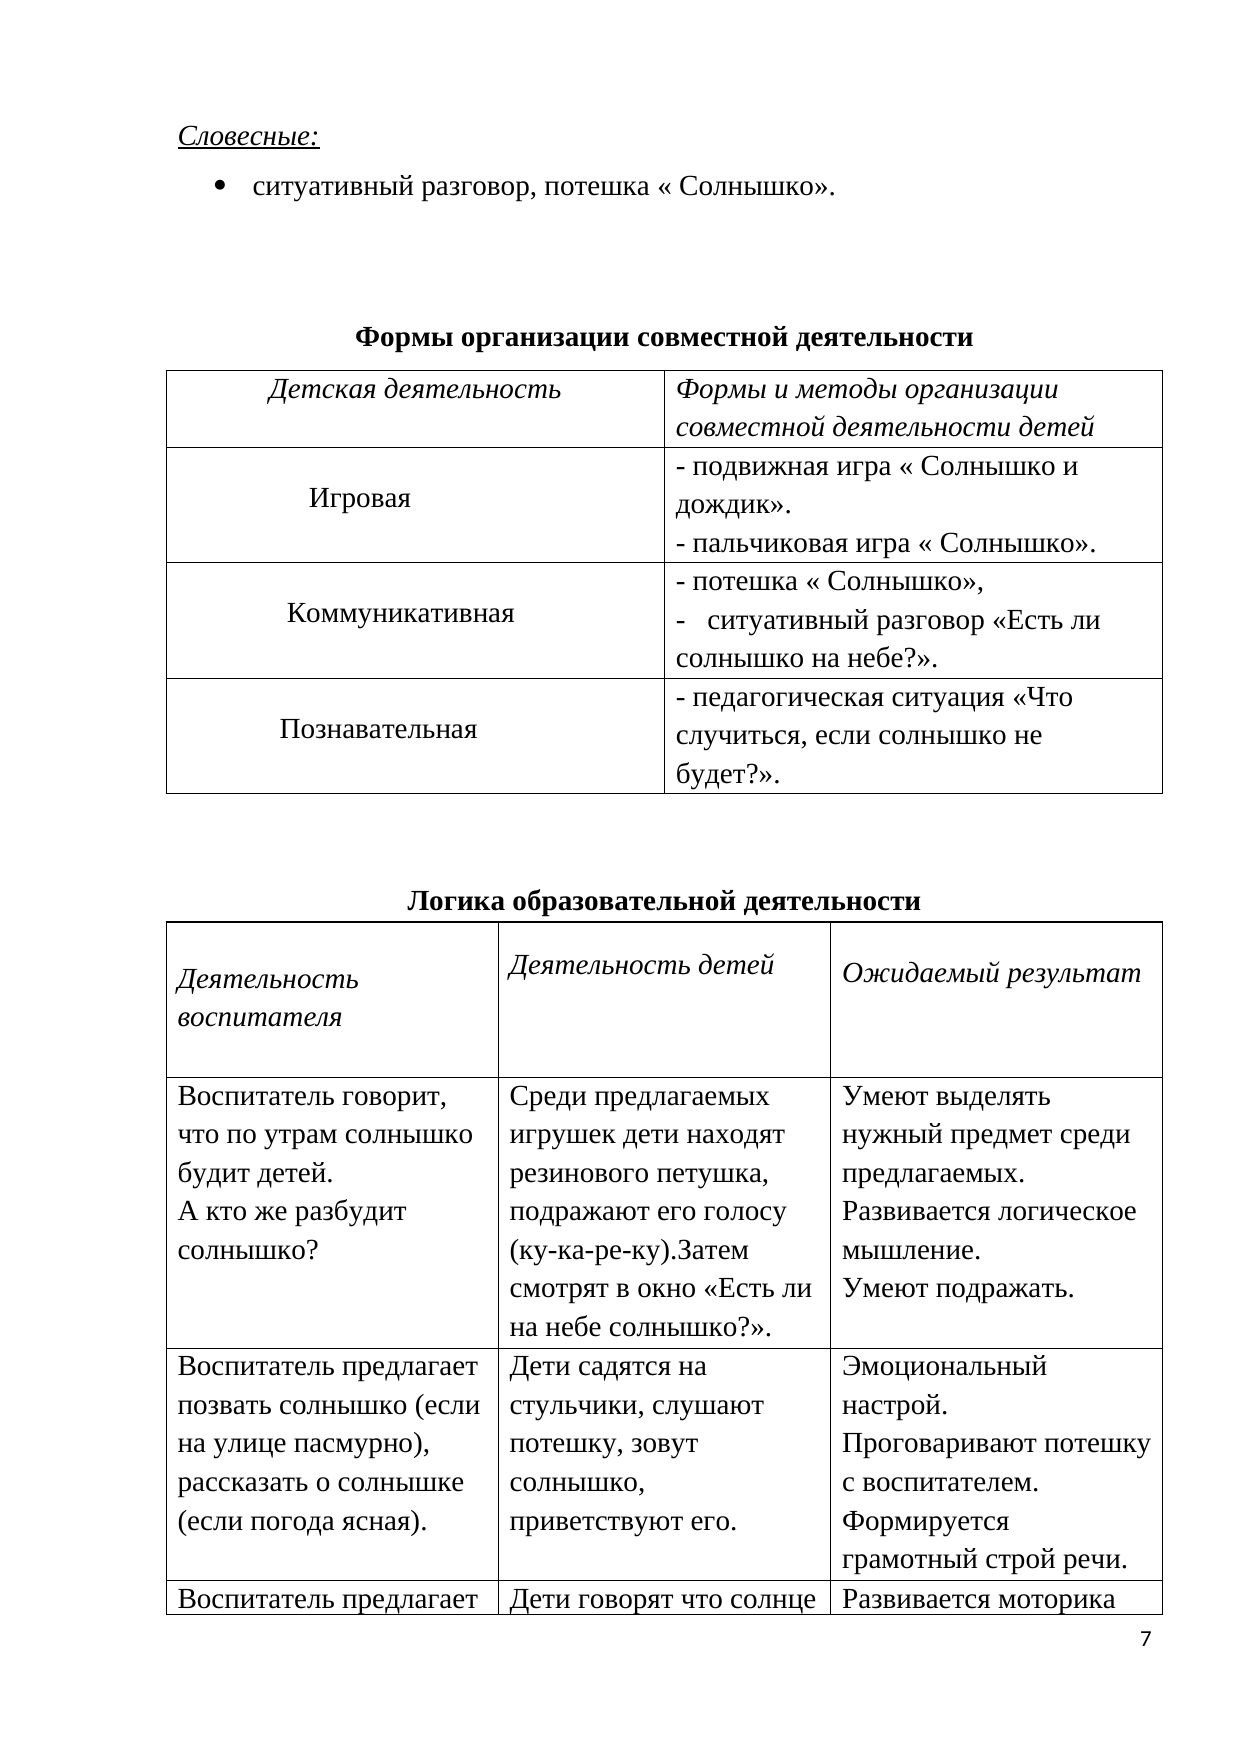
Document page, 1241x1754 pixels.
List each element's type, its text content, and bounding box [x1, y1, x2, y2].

table_cell Умеют выделять нужный предмет среди предлагаемых. Развивается логическое мышление. Умеют подражать. [831, 1078, 1162, 1347]
table_cell Эмоциональный настрой. Проговаривают потешку с воспитателем. Формируется грамотный строй речи. [831, 1349, 1162, 1580]
text Логика образовательной деятельности [177, 883, 1152, 916]
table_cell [831, 1581, 1162, 1614]
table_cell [167, 1581, 498, 1614]
table_cell Коммуникативная [167, 563, 664, 678]
table_cell - педагогическая ситуация «Что случиться, если солнышко не будет?». [665, 679, 1162, 793]
table_cell Воспитатель говорит, что по утрам солнышко будит детей. А кто же разбудит солнышко? [167, 1078, 498, 1347]
table_header Ожидаемый результат [831, 923, 1162, 1077]
table_header Деятельность воспитателя [167, 923, 498, 1077]
table_cell - потешка « Солнышко», - ситуативный разговор «Есть ли солнышко на небе?». [665, 563, 1162, 678]
list ситуативный разговор, потешка « Солнышко». [215, 168, 1152, 202]
table_header Деятельность детей [499, 923, 830, 1077]
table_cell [499, 1581, 830, 1614]
text Словесные: [177, 118, 1152, 152]
table_cell Воспитатель предлагает позвать солнышко (если на улице пасмурно), рассказать о солнышке (если погода ясная). [167, 1349, 498, 1580]
table_cell Дети садятся на стульчики, слушают потешку, зовут солнышко, приветствуют его. [499, 1349, 830, 1580]
table_cell - подвижная игра « Солнышко и дождик». - пальчиковая игра « Солнышко». [665, 448, 1162, 562]
table_header Детская деятельность [167, 371, 664, 447]
table_cell Познавательная [167, 679, 664, 793]
table_cell Среди предлагаемых игрушек дети находят резинового петушка, подражают его голосу (ку-ка-ре-ку).Затем смотрят в окно «Есть ли на небе солнышко?». [499, 1078, 830, 1347]
text Формы организации совместной деятельности [177, 319, 1152, 353]
table_cell Игровая [167, 448, 664, 562]
table_header Формы и методы организации совместной деятельности детей [665, 371, 1162, 447]
